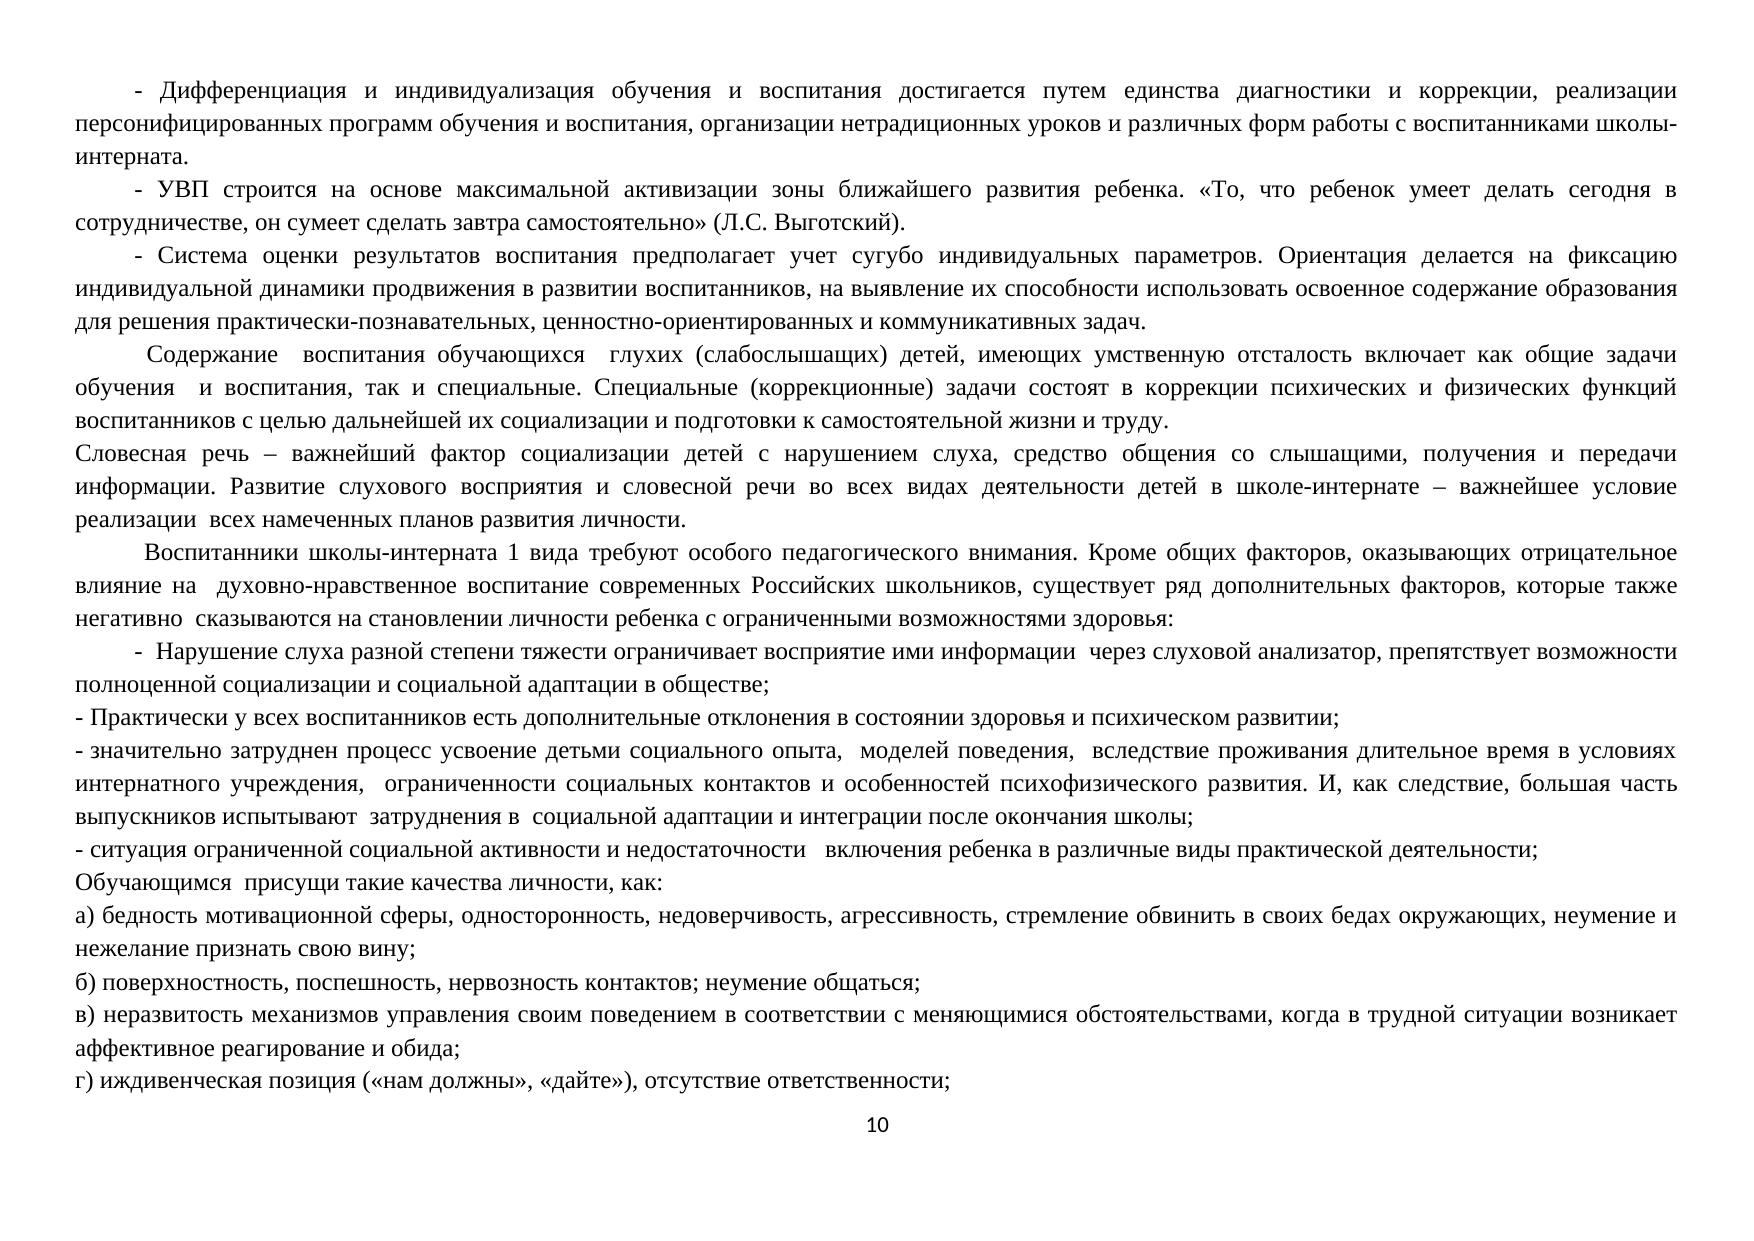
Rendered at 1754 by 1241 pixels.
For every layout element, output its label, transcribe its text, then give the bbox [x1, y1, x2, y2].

text Воспитанники школы-интерната 1 вида требуют особого педагогического внимания. Кроме общих факторов, оказывающих отрицательное влияние на духовно-нравственное воспитание современных Российских школьников, существует ряд дополнительных факторов, которые также негативно сказываются на становлении личности ребенка с ограниченными возможностями здоровья: [75, 537, 1679, 632]
text - Дифференциация и индивидуализация обучения и воспитания достигается путем единства диагностики и коррекции, реализации персонифицированных программ обучения и воспитания, организации нетрадиционных уроков и различных форм работы с воспитанниками школы-интерната. [75, 75, 1679, 170]
list значительно затруднен процесс усвоение детьми социального опыта, моделей поведения, вследствие проживания длительное время в условиях интернатного учреждения, ограниченности социальных контактов и особенностей психофизического развития. И, как следствие, большая часть выпускников испытывают затруднения в социальной адаптации и интеграции после окончания школы; [75, 735, 1679, 830]
list ситуация ограниченной социальной активности и недостаточности включения ребенка в различные виды практической деятельности; [75, 834, 1679, 863]
list Практически у всех воспитанников есть дополнительные отклонения в состоянии здоровья и психическом развитии; [75, 702, 1679, 731]
text - УВП строится на основе максимальной активизации зоны ближайшего развития ребенка. «То, что ребенок умеет делать сегодня в сотрудничестве, он сумеет сделать завтра самостоятельно» (Л.С. Выготский). [75, 174, 1679, 236]
text а) бедность мотивационной сферы, односторонность, недоверчивость, агрессивность, стремление обвинить в своих бедах окружающих, неумение и нежелание признать свою вину; [75, 901, 1679, 962]
text Обучающимся присущи такие качества личности, как: [75, 867, 1679, 896]
text Содержание воспитания обучающихся глухих (слабослышащих) детей, имеющих умственную отсталость включает как общие задачи обучения и воспитания, так и специальные. Специальные (коррекционные) задачи состоят в коррекции психических и физических функций воспитанников с целью дальнейшей их социализации и подготовки к самостоятельной жизни и труду. [75, 339, 1679, 434]
text б) поверхностность, поспешность, нервозность контактов; неумение общаться; [75, 967, 1679, 995]
text Словесная речь – важнейший фактор социализации детей с нарушением слуха, средство общения со слышащими, получения и передачи информации. Развитие слухового восприятия и словесной речи во всех видах деятельности детей в школе-интернате – важнейшее условие реализации всех намеченных планов развития личности. [75, 438, 1679, 533]
text - Система оценки результатов воспитания предполагает учет сугубо индивидуальных параметров. Ориентация делается на фиксацию индивидуальной динамики продвижения в развитии воспитанников, на выявление их способности использовать освоенное содержание образования для решения практически-познавательных, ценностно-ориентированных и коммуникативных задач. [75, 240, 1679, 335]
text - Нарушение слуха разной степени тяжести ограничивает восприятие ими информации через слуховой анализатор, препятствует возможности полноценной социализации и социальной адаптации в обществе; [75, 636, 1679, 698]
text в) неразвитость механизмов управления своим поведением в соответствии с меняющимися обстоятельствами, когда в трудной ситуации возникает аффективное реагирование и обида; [75, 999, 1679, 1061]
text г) иждивенческая позиция («нам должны», «дайте»), отсутствие ответственности; [75, 1066, 1679, 1094]
